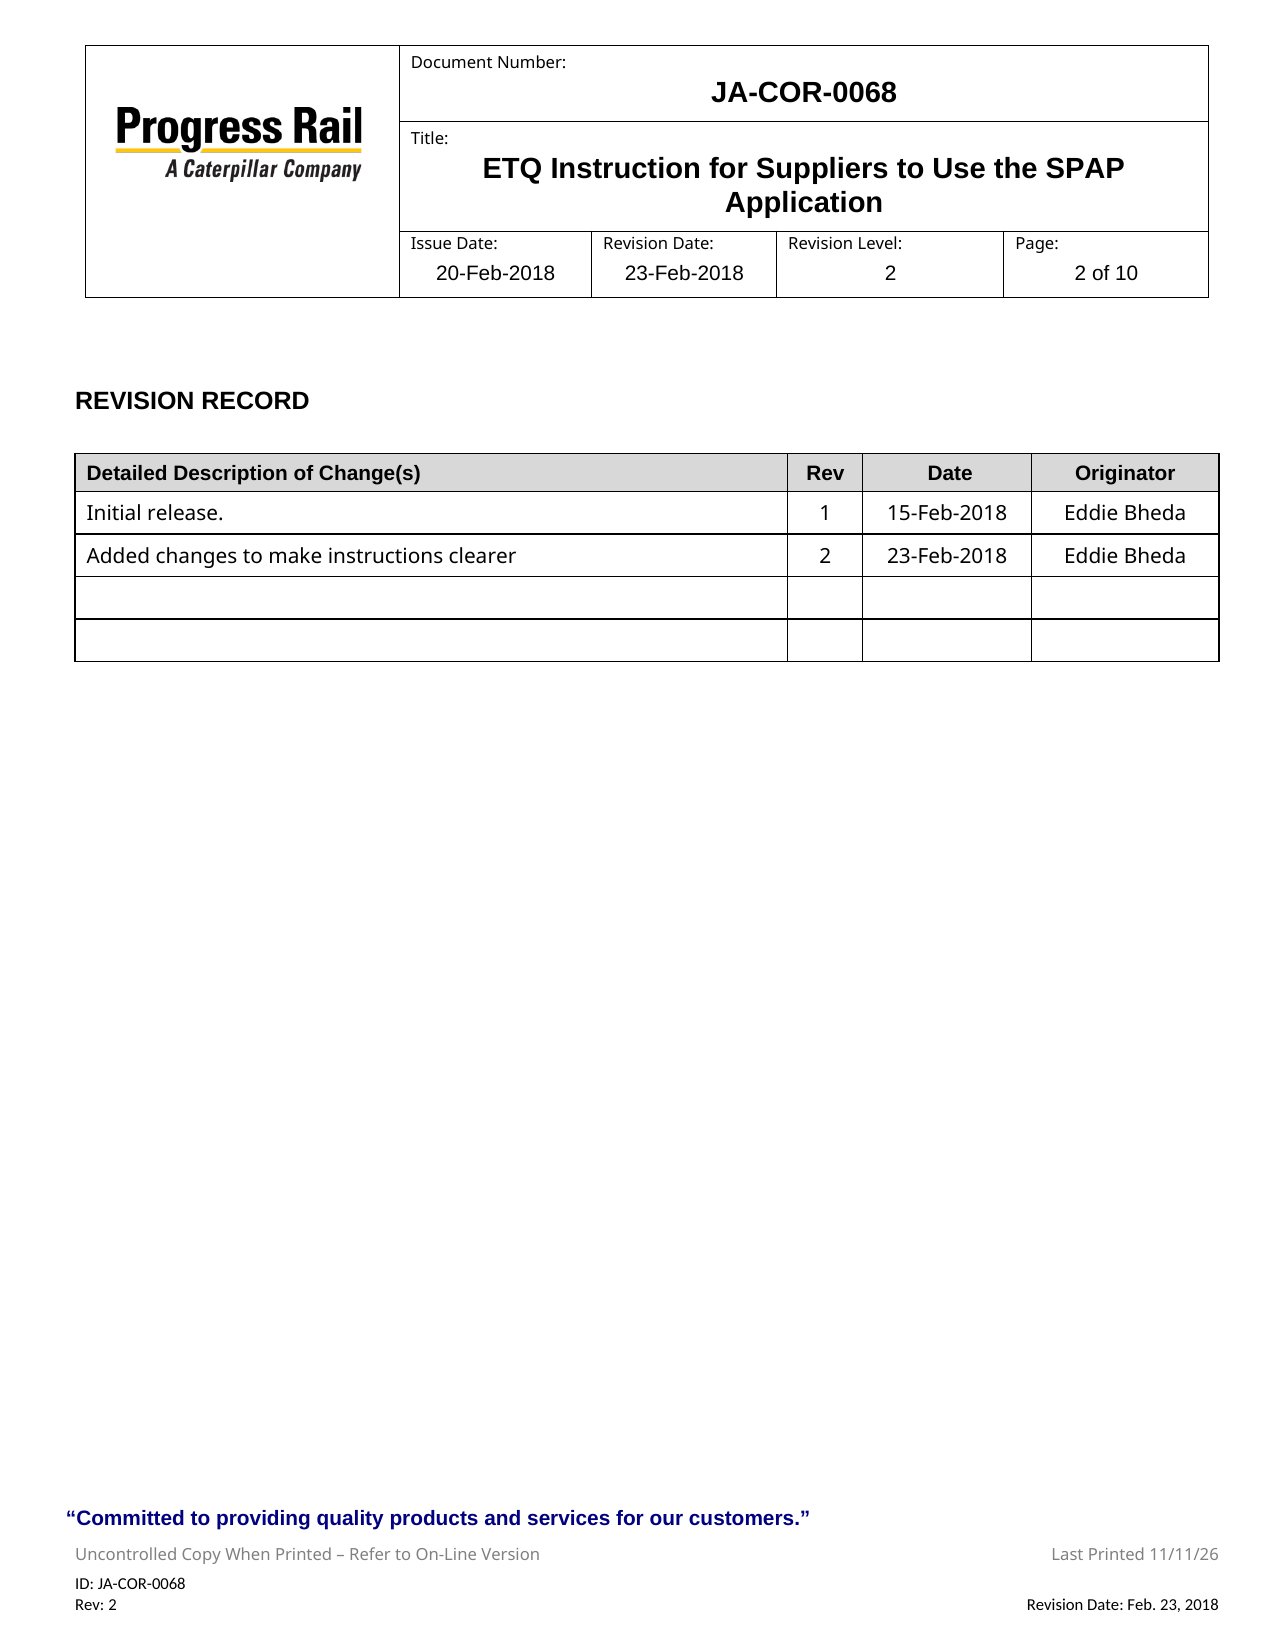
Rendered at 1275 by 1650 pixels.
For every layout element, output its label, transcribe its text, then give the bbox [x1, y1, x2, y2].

table_cell 23-Feb-2018 [863, 535, 1031, 576]
table_cell 1 [788, 492, 862, 533]
table_cell [863, 577, 1031, 618]
table_cell [788, 577, 862, 618]
table_cell [76, 620, 787, 661]
table_header Date [863, 454, 1031, 491]
table_cell 15-Feb-2018 [863, 492, 1031, 533]
picture [115, 107, 362, 182]
table_cell [1032, 620, 1218, 661]
table_cell Eddie Bheda [1032, 492, 1218, 533]
table_cell 2 [788, 535, 862, 576]
text REVISION RECORD [75, 386, 1219, 415]
table_cell Added changes to make instructions clearer [76, 535, 787, 576]
table_header Originator [1032, 454, 1218, 491]
table_cell [788, 620, 862, 661]
table_cell [863, 620, 1031, 661]
table_cell Initial release. [76, 492, 787, 533]
table_header Detailed Description of Change(s) [76, 454, 787, 491]
table_header Rev [788, 454, 862, 491]
table_cell Eddie Bheda [1032, 535, 1218, 576]
table_cell [1032, 577, 1218, 618]
table_cell [76, 577, 787, 618]
